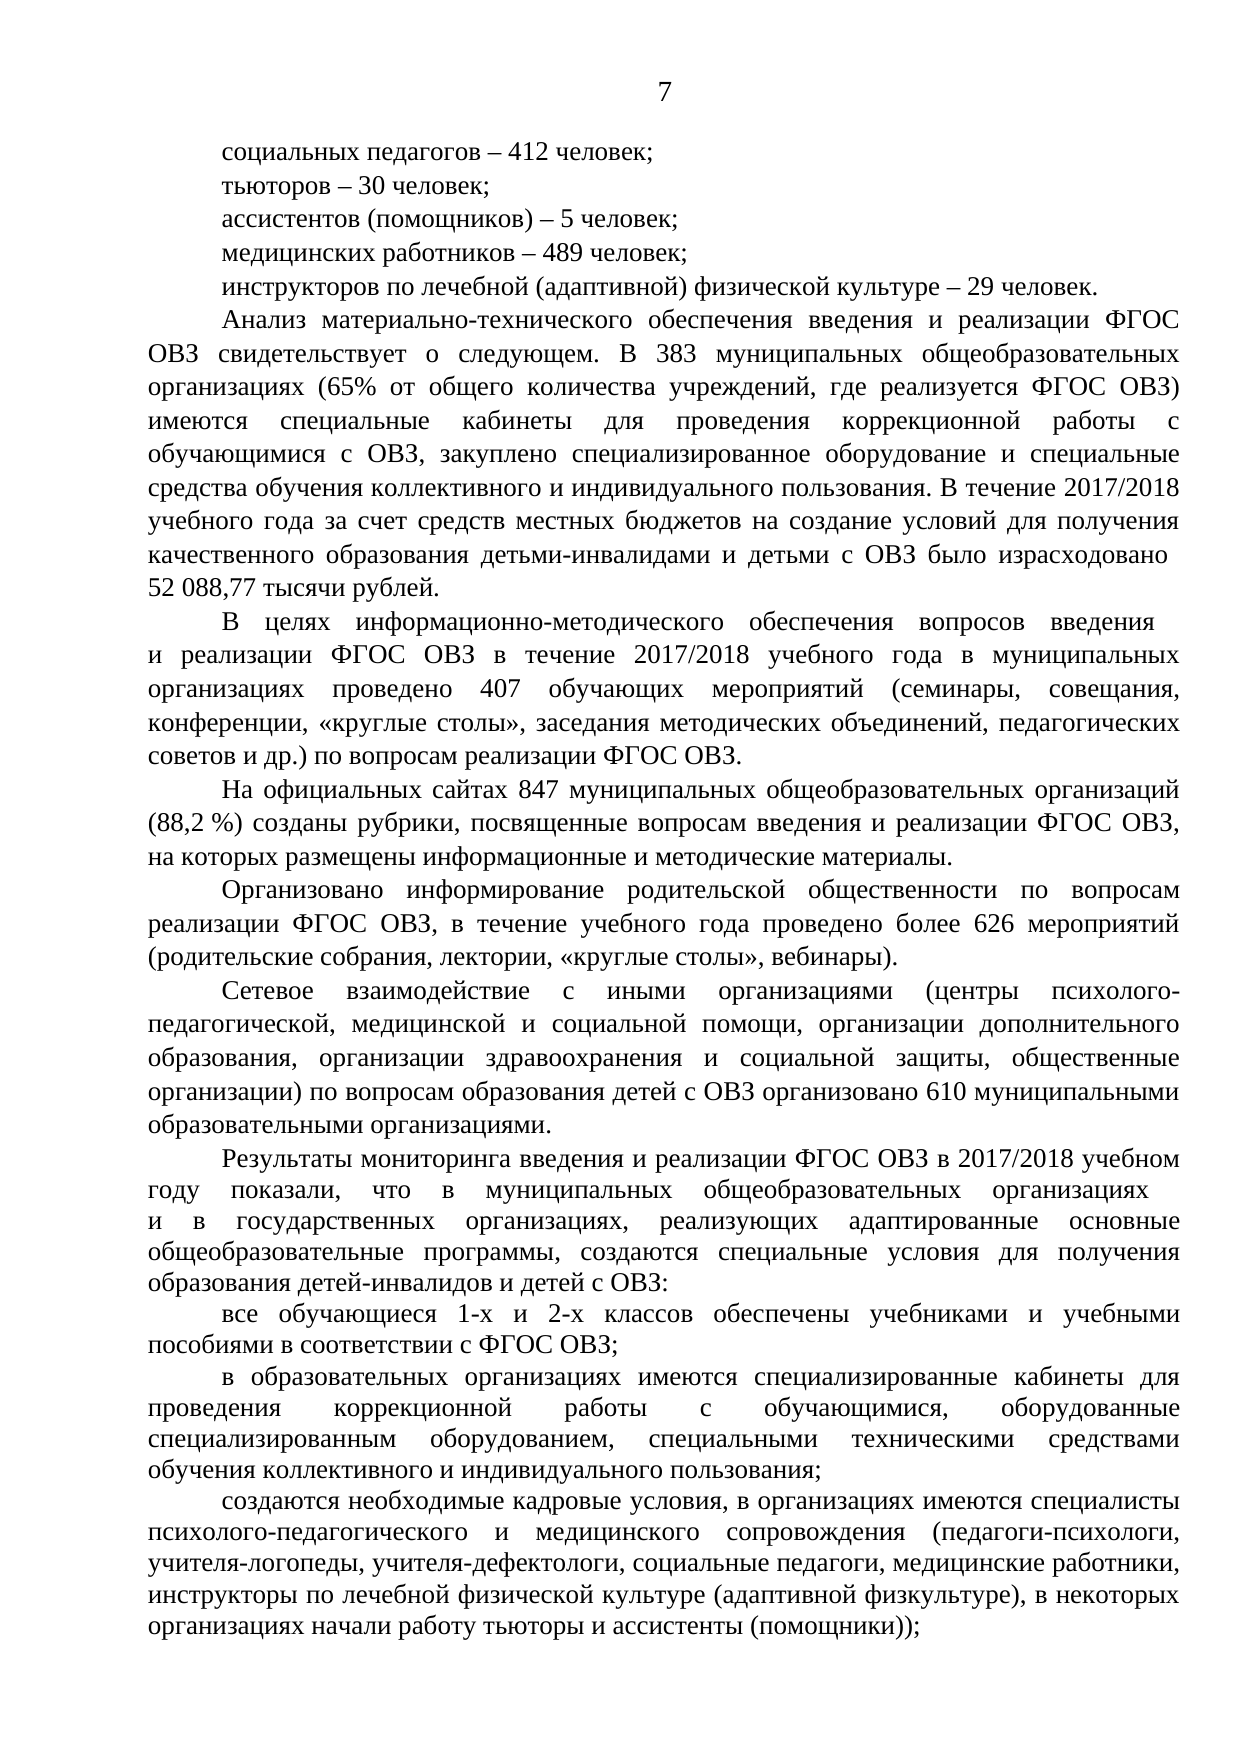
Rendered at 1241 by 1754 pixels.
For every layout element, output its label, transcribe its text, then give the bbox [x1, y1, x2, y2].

text В целях информационно-методического обеспечения вопросов введения и реализации ФГОС ОВЗ в течение 2017/2018 учебного года в муниципальных организациях проведено 407 обучающих мероприятий (семинары, совещания, конференции, «круглые столы», заседания методических объединений, педагогических советов и др.) по вопросам реализации ФГОС ОВЗ. [148, 605, 1181, 770]
text тьюторов – 30 человек; [148, 169, 1181, 200]
text ассистентов (помощников) – 5 человек; [148, 202, 1181, 234]
text Результаты мониторинга введения и реализации ФГОС ОВЗ в 2017/2018 учебном году показали, что в муниципальных общеобразовательных организациях и в государственных организациях, реализующих адаптированные основные общеобразовательные программы, создаются специальные условия для получения образования детей-инвалидов и детей с ОВЗ: [148, 1142, 1181, 1297]
text все обучающиеся 1-х и 2-х классов обеспечены учебниками и учебными пособиями в соответствии с ФГОС ОВЗ; [148, 1297, 1181, 1360]
text Организовано информирование родительской общественности по вопросам реализации ФГОС ОВЗ, в течение учебного года проведено более 626 мероприятий (родительские собрания, лектории, «круглые столы», вебинары). [148, 873, 1181, 972]
text Сетевое взаимодействие с иными организациями (центры психолого-педагогической, медицинской и социальной помощи, организации дополнительного образования, организации здравоохранения и социальной защиты, общественные организации) по вопросам образования детей с ОВЗ организовано 610 муниципальными образовательными организациями. [148, 974, 1181, 1139]
text Анализ материально-технического обеспечения введения и реализации ФГОС ОВЗ свидетельствует о следующем. В 383 муниципальных общеобразовательных организациях (65% от общего количества учреждений, где реализуется ФГОС ОВЗ) имеются специальные кабинеты для проведения коррекционной работы с обучающимися с ОВЗ, закуплено специализированное оборудование и специальные средства обучения коллективного и индивидуального пользования. В течение 2017/2018 учебного года за счет средств местных бюджетов на создание условий для получения качественного образования детьми-инвалидами и детьми с ОВЗ было израсходовано 52 088,77 тысячи рублей. [148, 303, 1181, 603]
text создаются необходимые кадровые условия, в организациях имеются специалисты психолого-педагогического и медицинского сопровождения (педагоги-психологи, учителя-логопеды, учителя-дефектологи, социальные педагоги, медицинские работники, инструкторы по лечебной физической культуре (адаптивной физкультуре), в некоторых организациях начали работу тьюторы и ассистенты (помощники)); [148, 1484, 1181, 1640]
text На официальных сайтах 847 муниципальных общеобразовательных организаций (88,2 %) созданы рубрики, посвященные вопросам введения и реализации ФГОС ОВЗ, на которых размещены информационные и методические материалы. [148, 773, 1181, 871]
text медицинских работников – 489 человек; [148, 236, 1181, 267]
text в образовательных организациях имеются специализированные кабинеты для проведения коррекционной работы с обучающимися, оборудованные специализированным оборудованием, специальными техническими средствами обучения коллективного и индивидуального пользования; [148, 1360, 1181, 1484]
text инструкторов по лечебной (адаптивной) физической культуре – 29 человек. [148, 269, 1181, 301]
text социальных педагогов – 412 человек; [148, 135, 1181, 167]
